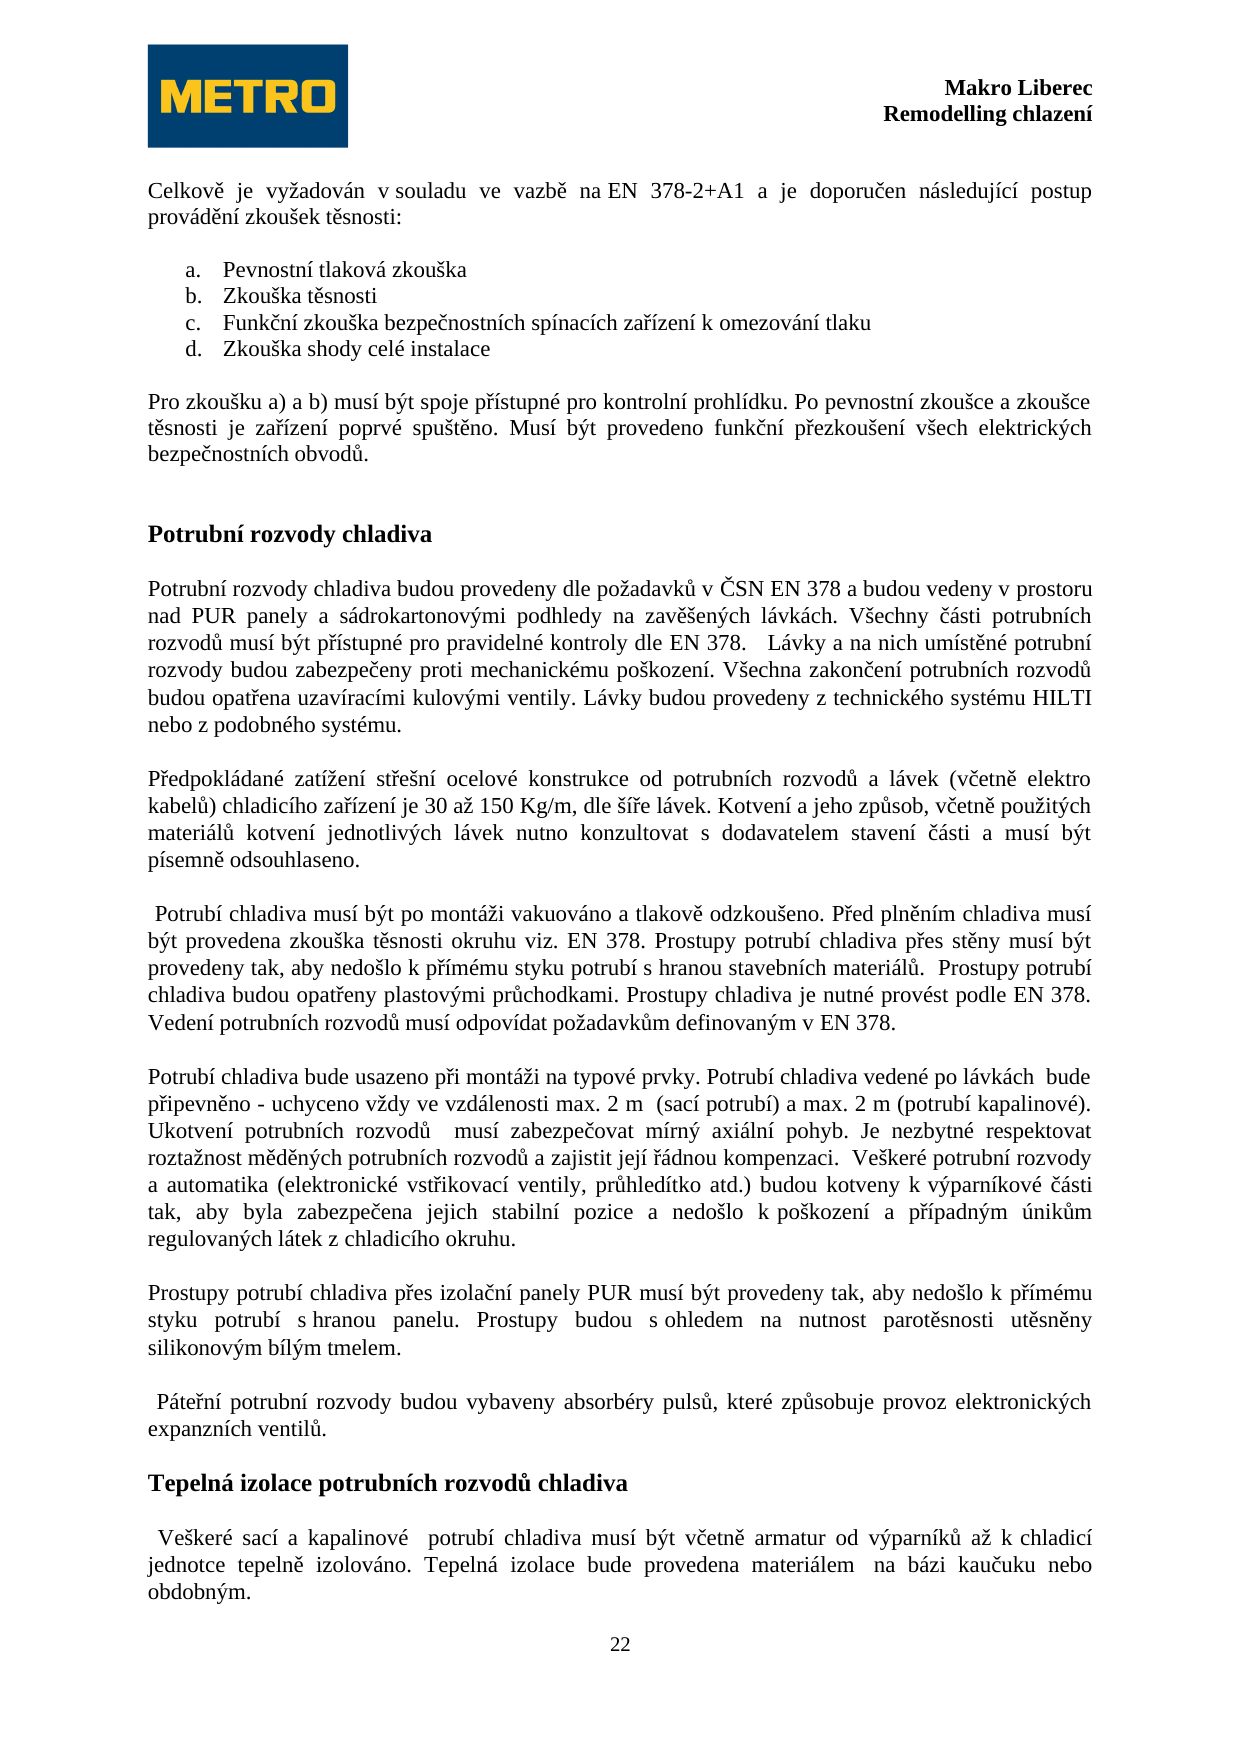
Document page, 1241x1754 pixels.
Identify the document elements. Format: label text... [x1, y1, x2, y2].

list Veškeré sací a kapalinové potrubí chladiva musí být včetně armatur od výparníků až k chladicí jednotce tepelně izolováno. Tepelná izolace bude provedena materiálem na bázi kaučuku nebo obdobným. [148, 1523, 1093, 1605]
text Celkově je vyžadován v souladu ve vazbě na EN 378-2+A1 a je doporučen následující postup provádění zkoušek těsnosti: [148, 177, 1093, 229]
list Zkouška shody celé instalace [185, 335, 1093, 361]
list Potrubí chladiva musí být po montáži vakuováno a tlakově odzkoušeno. Před plněním chladiva musí být provedena zkouška těsnosti okruhu viz. EN 378. Prostupy potrubí chladiva přes stěny musí být provedeny tak, aby nedošlo k přímému styku potrubí s hranou stavebních materiálů. Prostupy potrubí chladiva budou opatřeny plastovými průchodkami. Prostupy chladiva je nutné provést podle EN 378. Vedení potrubních rozvodů musí odpovídat požadavkům definovaným v EN 378. [148, 899, 1093, 1035]
picture [147, 44, 349, 148]
text Potrubní rozvody chladiva [148, 519, 1093, 548]
list Páteřní potrubní rozvody budou vybaveny absorbéry pulsů, které způsobuje provoz elektronických expanzních ventilů. [148, 1387, 1093, 1441]
list Potrubí chladiva bude usazeno při montáži na typové prvky. Potrubí chladiva vedené po lávkách bude připevněno - uchyceno vždy ve vzdálenosti max. 2 m (sací potrubí) a max. 2 m (potrubí kapalinové). Ukotvení potrubních rozvodů musí zabezpečovat mírný axiální pohyb. Je nezbytné respektovat roztažnost měděných potrubních rozvodů a zajistit její řádnou kompenzaci. Veškeré potrubní rozvody a automatika (elektronické vstřikovací ventily, průhledítko atd.) budou kotveny k výparníkové části tak, aby byla zabezpečena jejich stabilní pozice a nedošlo k poškození a případným únikům regulovaných látek z chladicího okruhu. [148, 1062, 1093, 1252]
text Tepelná izolace potrubních rozvodů chladiva [148, 1468, 1093, 1497]
text Pro zkoušku a) a b) musí být spoje přístupné pro kontrolní prohlídku. Po pevnostní zkoušce a zkoušce těsnosti je zařízení poprvé spuštěno. Musí být provedeno funkční přezkoušení všech elektrických bezpečnostních obvodů. [148, 388, 1093, 467]
list Zkouška těsnosti [185, 282, 1093, 309]
list Předpokládané zatížení střešní ocelové konstrukce od potrubních rozvodů a lávek (včetně elektro kabelů) chladicího zařízení je 30 až 150 Kg/m, dle šíře lávek. Kotvení a jeho způsob, včetně použitých materiálů kotvení jednotlivých lávek nutno konzultovat s dodavatelem stavení části a musí být písemně odsouhlaseno. [148, 764, 1093, 872]
list Pevnostní tlaková zkouška [185, 256, 1093, 282]
list Potrubní rozvody chladiva budou provedeny dle požadavků v ČSN EN 378 a budou vedeny v prostoru nad PUR panely a sádrokartonovými podhledy na zavěšených lávkách. Všechny části potrubních rozvodů musí být přístupné pro pravidelné kontroly dle EN 378. Lávky a na nich umístěné potrubní rozvody budou zabezpečeny proti mechanickému poškození. Všechna zakončení potrubních rozvodů budou opatřena uzavíracími kulovými ventily. Lávky budou provedeny z technického systému HILTI nebo z podobného systému. [148, 574, 1093, 737]
list Funkční zkouška bezpečnostních spínacích zařízení k omezování tlaku [185, 309, 1093, 335]
list Prostupy potrubí chladiva přes izolační panely PUR musí být provedeny tak, aby nedošlo k přímému styku potrubí s hranou panelu. Prostupy budou s ohledem na nutnost parotěsnosti utěsněny silikonovým bílým tmelem. [148, 1279, 1093, 1360]
